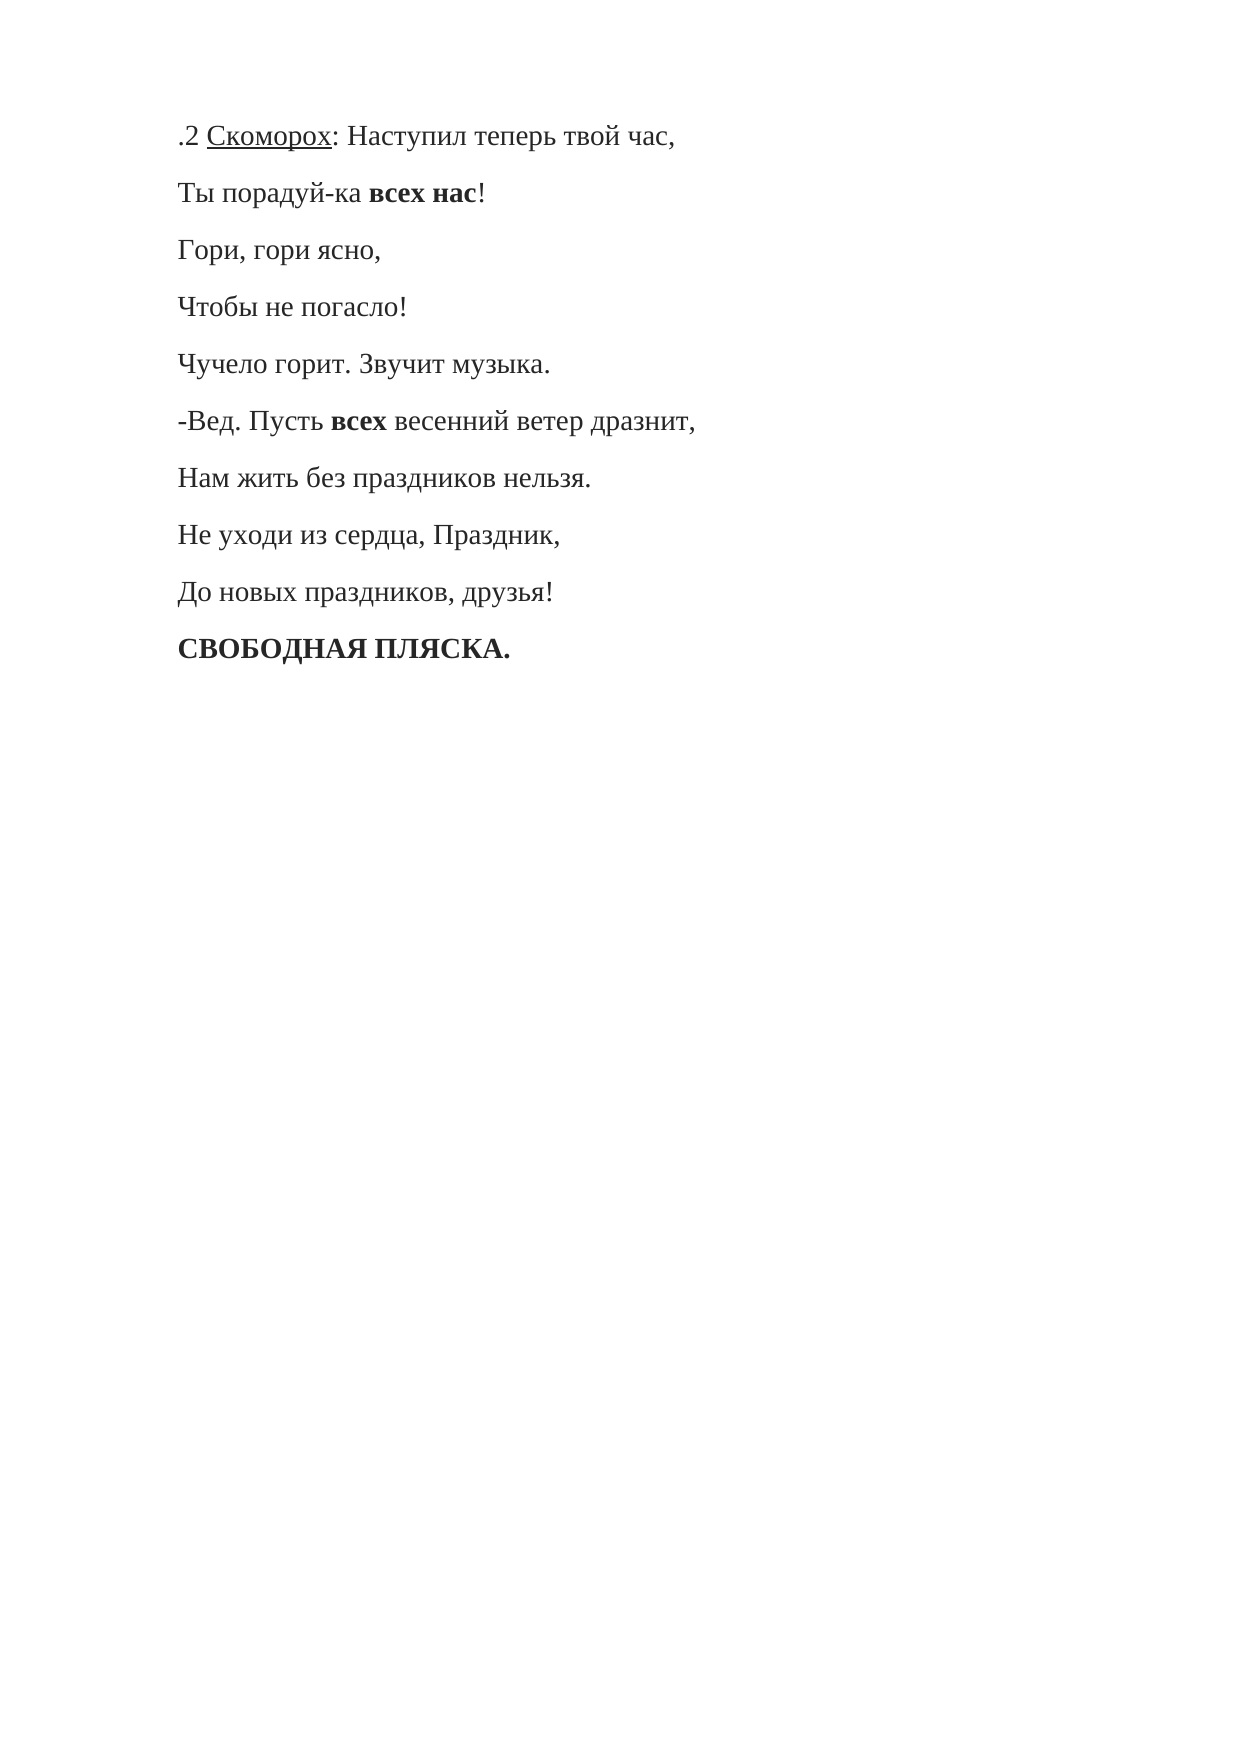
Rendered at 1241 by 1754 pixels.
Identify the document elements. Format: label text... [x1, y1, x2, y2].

text СВОБОДНАЯ ПЛЯСКА. [177, 631, 1152, 664]
text .2 Скоморох: Наступил теперь твой час, [177, 118, 1152, 152]
text Гори, гори ясно, [177, 232, 1152, 266]
text Чучело горит. Звучит музыка. [177, 346, 1152, 379]
text Ты порадуй-ка всех нас! [177, 175, 1152, 209]
text Чтобы не погасло! [177, 289, 1152, 323]
text Не уходи из сердца, Праздник, [177, 517, 1152, 551]
text До новых праздников, друзья! [177, 574, 1152, 607]
text Нам жить без праздников нельзя. [177, 460, 1152, 493]
text -Вед. Пусть всех весенний ветер дразнит, [177, 403, 1152, 437]
